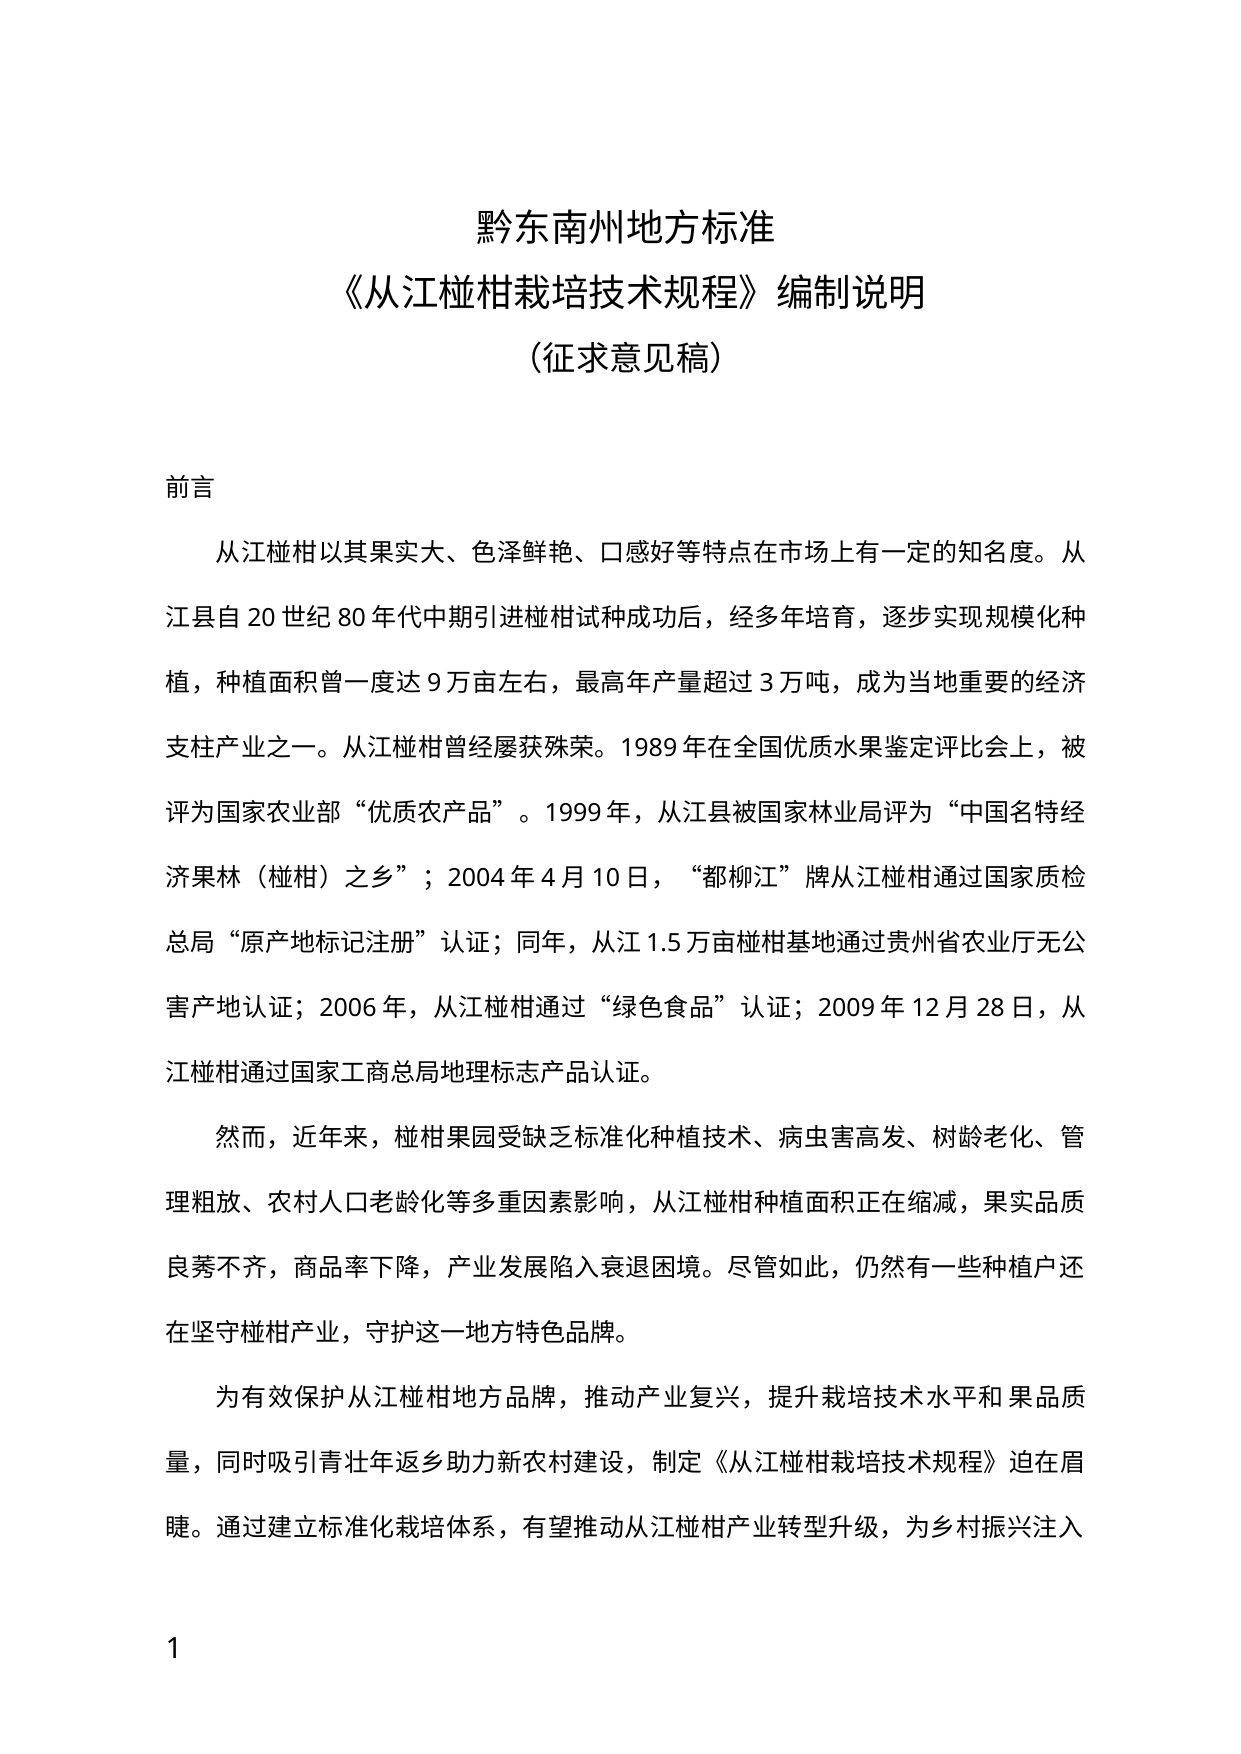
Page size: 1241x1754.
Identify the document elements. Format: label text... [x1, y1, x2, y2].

text 从江椪柑以其果实大、色泽鲜艳、口感好等特点在市场上有一定的知名度。从江县自20世纪80年代中期引进椪柑试种成功后，经多年培育，逐步实现规模化种植，种植面积曾一度达9万亩左右，最高年产量超过3万吨，成为当地重要的经济支柱产业之一。从江椪柑曾经屡获殊荣。1989年在全国优质水果鉴定评比会上，被评为国家农业部“优质农产品”。1999年，从江县被国家林业局评为“中国名特经济果林（椪柑）之乡”；2004年4月10日，“都柳江”牌从江椪柑通过国家质检总局“原产地标记注册”认证；同年，从江1.5万亩椪柑基地通过贵州省农业厅无公害产地认证；2006年，从江椪柑通过“绿色食品”认证；2009年12月28日，从江椪柑通过国家工商总局地理标志产品认证。 [165, 518, 1087, 1103]
text 《从江椪柑栽培技术规程》编制说明 [165, 258, 1087, 323]
text 然而，近年来，椪柑果园受缺乏标准化种植技术、病虫害高发、树龄老化、管理粗放、农村人口老龄化等多重因素影响，从江椪柑种植面积正在缩减，果实品质良莠不齐，商品率下降，产业发展陷入衰退困境。尽管如此，仍然有一些种植户还在坚守椪柑产业，守护这一地方特色品牌。 [165, 1103, 1087, 1363]
text （征求意见稿） [165, 323, 1087, 388]
text 黔东南州地方标准 [165, 193, 1087, 258]
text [165, 1363, 1087, 1558]
text 前言 [165, 453, 1087, 518]
